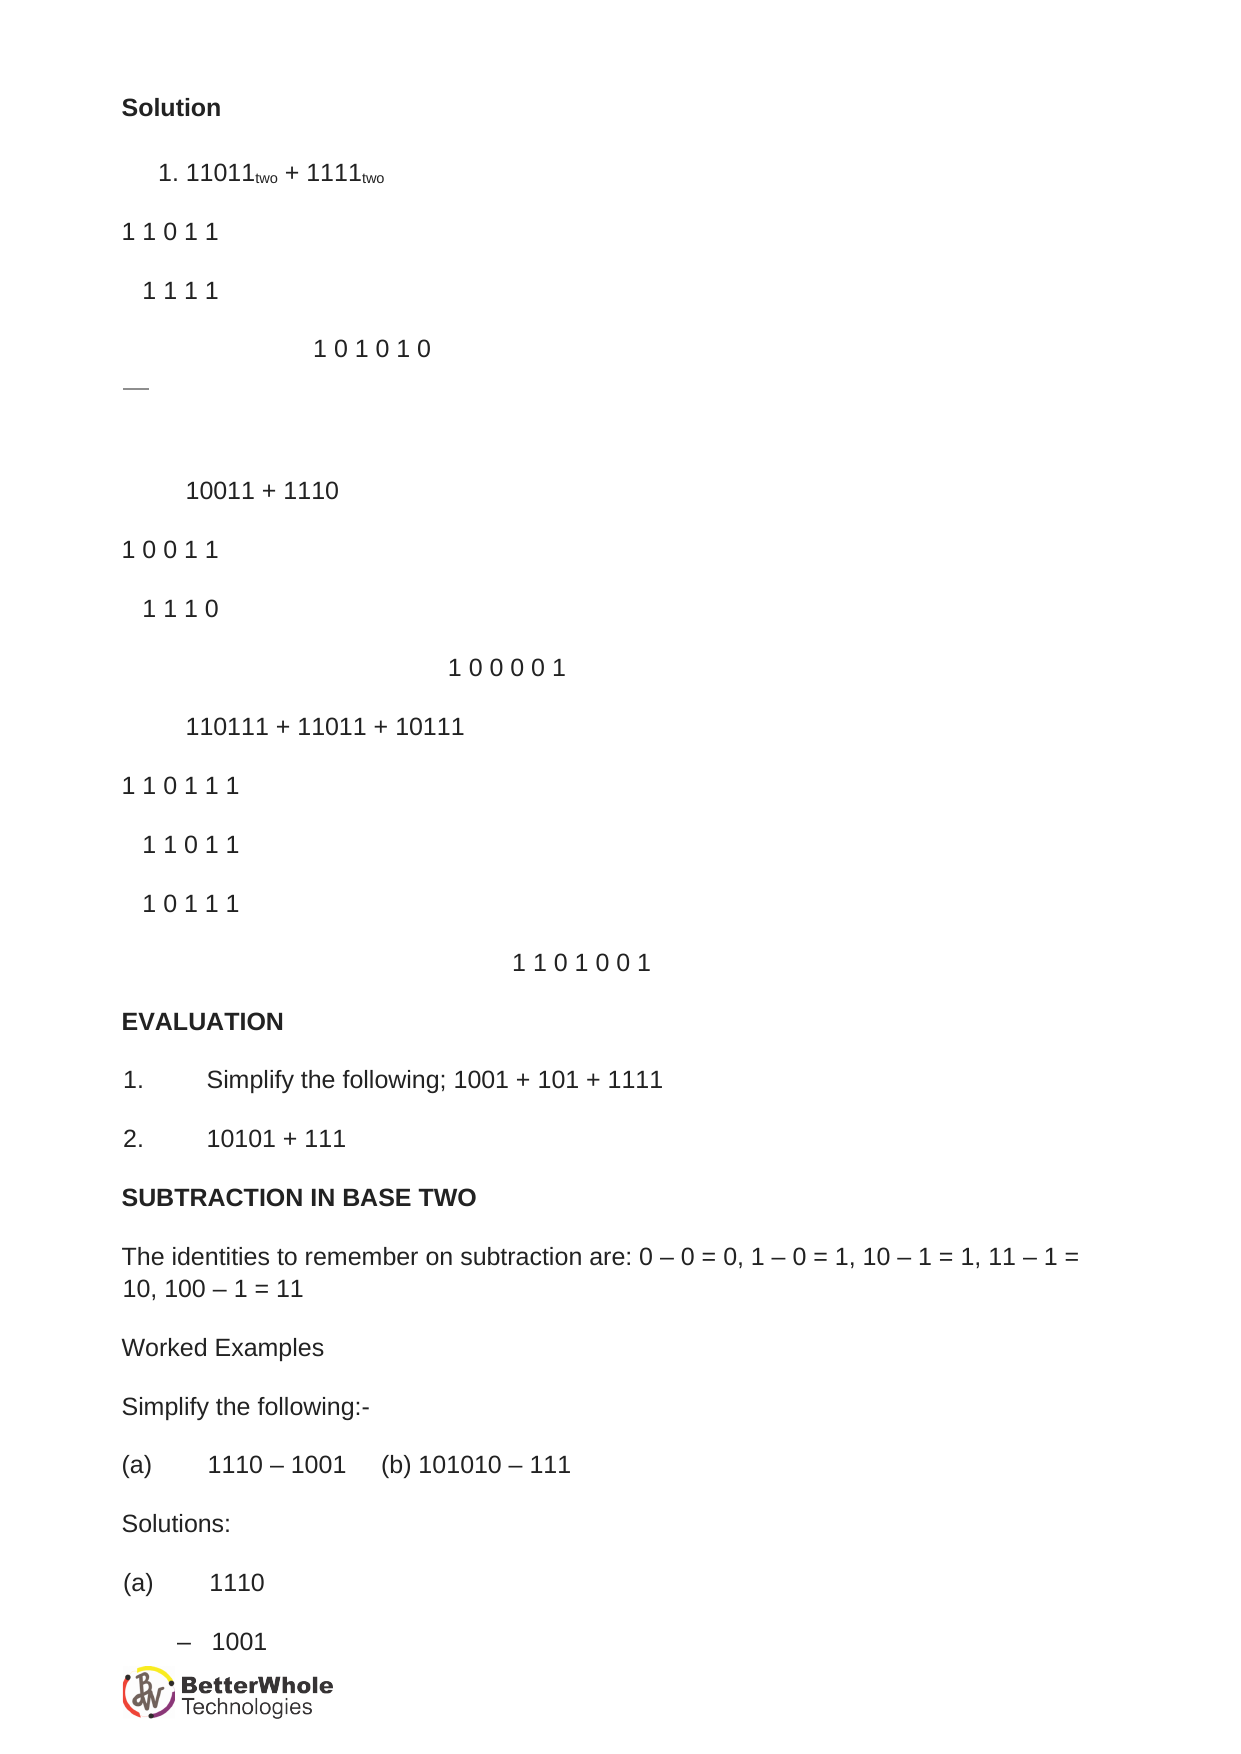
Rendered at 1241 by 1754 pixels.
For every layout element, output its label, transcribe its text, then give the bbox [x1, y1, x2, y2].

text 1 1 0 1 1 [121, 217, 1116, 246]
text 110111 + 11011 + 10111 [185, 712, 1116, 741]
text Worked Examples [121, 1333, 1116, 1361]
list 10101 + 111 [123, 1124, 1116, 1153]
text 1 1 0 1 1 [121, 830, 1116, 859]
picture [122, 1666, 333, 1719]
text – 1001 [121, 1627, 1116, 1656]
subtitle 1 0 0 0 0 1 [161, 653, 797, 682]
text EVALUATION [121, 1006, 1116, 1035]
text 10011 + 1110 [185, 476, 1116, 505]
text Simplify the following:- [121, 1392, 1116, 1420]
list Simplify the following; 1001 + 101 + 1111 [123, 1066, 1116, 1094]
text 1. 11011two + 1111two [158, 158, 1116, 187]
text 1 1 0 1 0 0 1 [290, 948, 1116, 976]
text The identities to remember on subtraction are: 0 – 0 = 0, 1 – 0 = 1, 10 – 1 = 1, 11 – 1 = 10, 100 – 1 = 11 [121, 1242, 1116, 1303]
list 1110 [123, 1568, 1116, 1597]
text 1 1 1 0 [121, 594, 1116, 623]
text 1 1 1 1 [121, 276, 1116, 304]
text SUBTRACTION IN BASE TWO [121, 1183, 1116, 1212]
text 1 0 1 0 1 0 [257, 334, 1116, 363]
text Solutions: [121, 1509, 1116, 1538]
text (a) 1110 – 1001 (b) 101010 – 111 [121, 1450, 1116, 1479]
text 1 1 0 1 1 1 [121, 771, 1116, 800]
text Solution [121, 93, 1116, 122]
text 1 0 0 1 1 [121, 535, 1116, 564]
text 1 0 1 1 1 [121, 889, 1116, 917]
